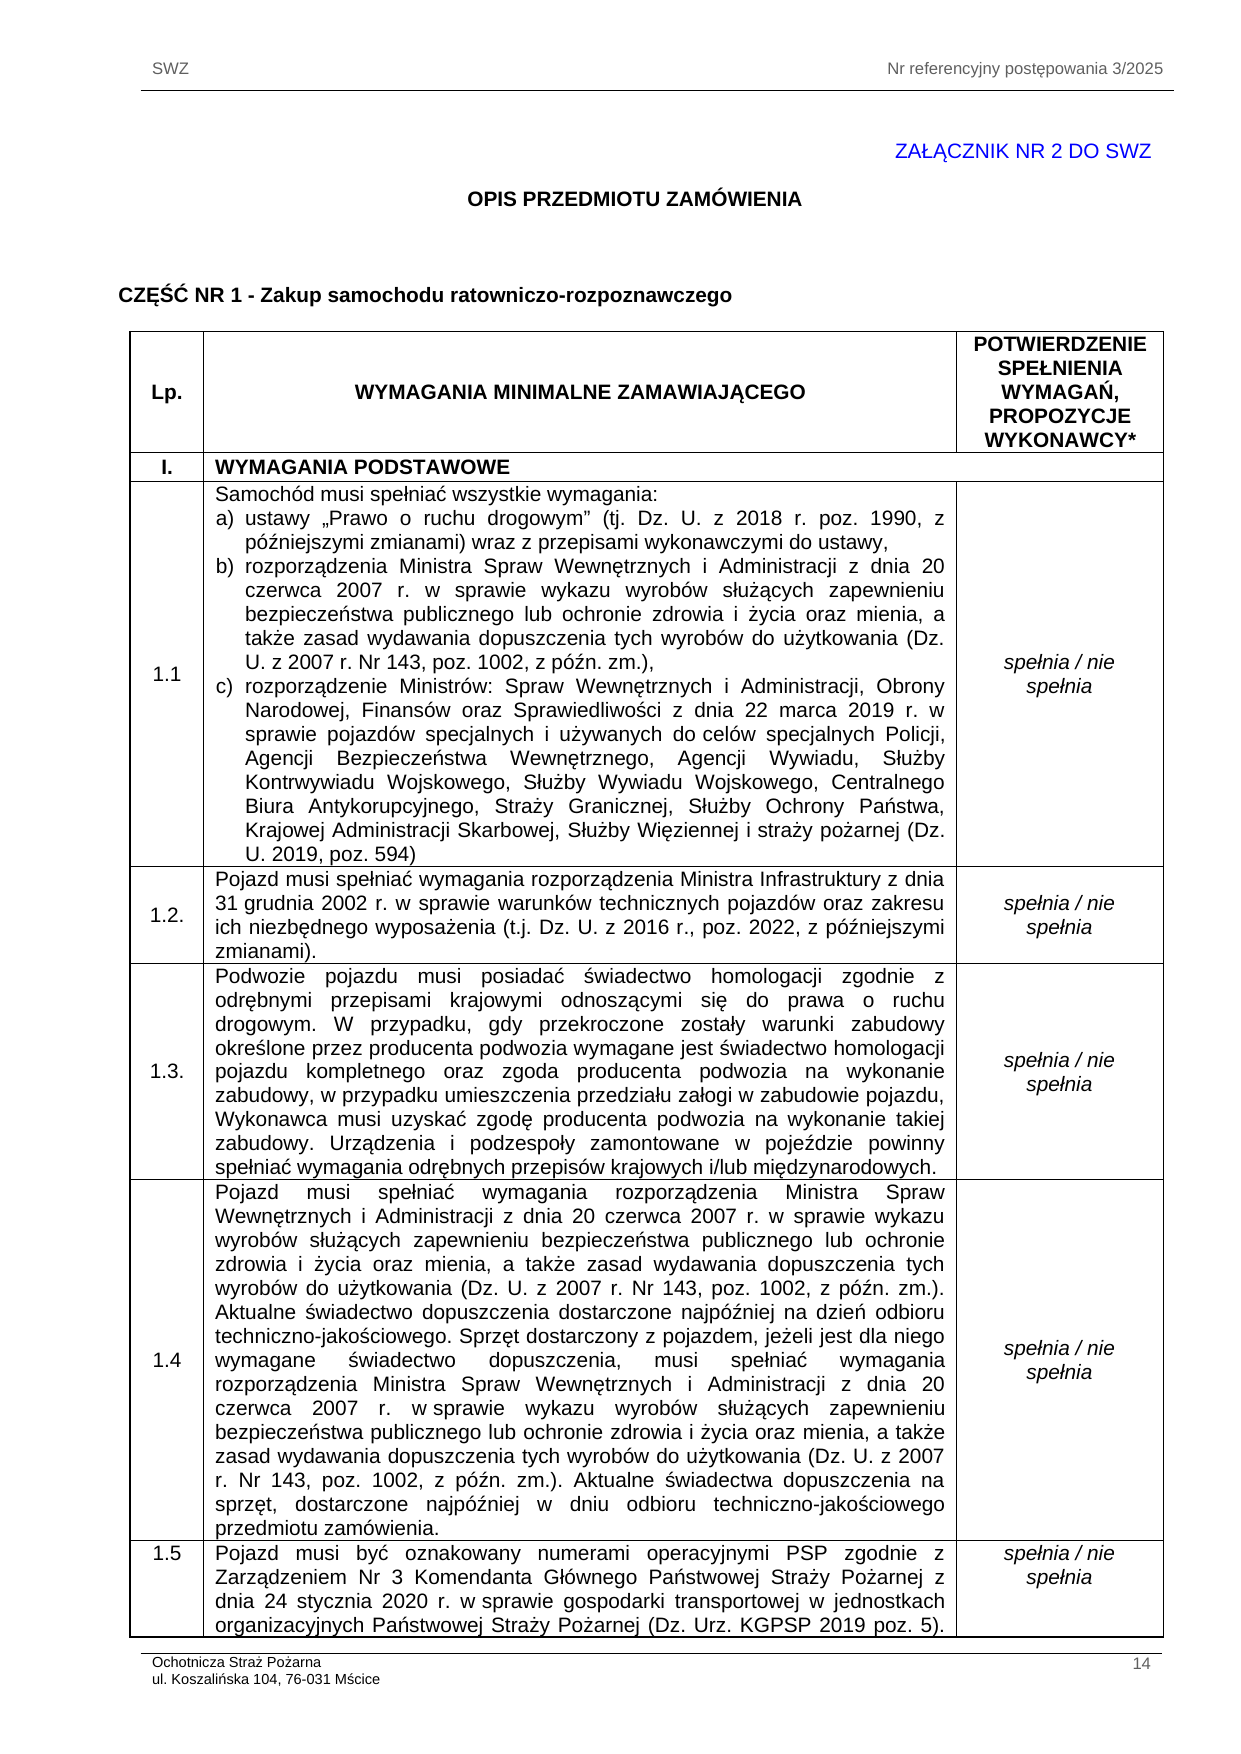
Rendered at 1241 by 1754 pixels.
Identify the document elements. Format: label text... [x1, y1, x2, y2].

table_cell spełnia / nie spełnia [957, 964, 1163, 1179]
table_header POTWIERDZENIE SPEŁNIENIA WYMAGAŃ, PROPOZYCJE WYKONAWCY* [957, 332, 1163, 452]
table_cell Pojazd musi spełniać wymagania rozporządzenia Ministra Spraw Wewnętrznych i Administracji z dnia 20 czerwca 2007 r. w sprawie wykazu wyrobów służących zapewnieniu bezpieczeństwa publicznego lub ochronie zdrowia i życia oraz mienia, a także zasad wydawania dopuszczenia tych wyrobów do użytkowania (Dz. U. z 2007 r. Nr 143, poz. 1002, z późn. zm.). Aktualne świadectwo dopuszczenia dostarczone najpóźniej na dzień odbioru techniczno-jakościowego. Sprzęt dostarczony z pojazdem, jeżeli jest dla niego wymagane świadectwo dopuszczenia, musi spełniać wymagania rozporządzenia Ministra Spraw Wewnętrznych i Administracji z dnia 20 czerwca 2007 r. w sprawie wykazu wyrobów służących zapewnieniu bezpieczeństwa publicznego lub ochronie zdrowia i życia oraz mienia, a także zasad wydawania dopuszczenia tych wyrobów do użytkowania (Dz. U. z 2007 r. Nr 143, poz. 1002, z późn. zm.). Aktualne świadectwa dopuszczenia na sprzęt, dostarczone najpóźniej w dniu odbioru techniczno-jakościowego przedmiotu zamówienia. [204, 1180, 956, 1539]
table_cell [957, 1541, 1163, 1636]
text OPIS PRZEDMIOTU ZAMÓWIENIA [118, 187, 1152, 211]
table_cell Pojazd musi spełniać wymagania rozporządzenia Ministra Infrastruktury z dnia 31 grudnia 2002 r. w sprawie warunków technicznych pojazdów oraz zakresu ich niezbędnego wyposażenia (t.j. Dz. U. z 2016 r., poz. 2022, z późniejszymi zmianami). [204, 867, 956, 962]
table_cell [204, 1541, 956, 1636]
table_cell spełnia / nie spełnia [957, 482, 1163, 866]
table_header WYMAGANIA MINIMALNE ZAMAWIAJĄCEGO [204, 332, 956, 452]
table_cell WYMAGANIA PODSTAWOWE [204, 453, 1163, 481]
table_cell 1.1 [131, 482, 203, 866]
table_cell Podwozie pojazdu musi posiadać świadectwo homologacji zgodnie z odrębnymi przepisami krajowymi odnoszącymi się do prawa o ruchu drogowym. W przypadku, gdy przekroczone zostały warunki zabudowy określone przez producenta podwozia wymagane jest świadectwo homologacji pojazdu kompletnego oraz zgoda producenta podwozia na wykonanie zabudowy, w przypadku umieszczenia przedziału załogi w zabudowie pojazdu, Wykonawca musi uzyskać zgodę producenta podwozia na wykonanie takiej zabudowy. Urządzenia i podzespoły zamontowane w pojeździe powinny spełniać wymagania odrębnych przepisów krajowych i/lub międzynarodowych. [204, 964, 956, 1179]
table_cell 1.3. [131, 964, 203, 1179]
table_header Lp. [131, 332, 203, 452]
text CZĘŚĆ NR 1 - Zakup samochodu ratowniczo-rozpoznawczego [118, 283, 1152, 307]
table_cell Samochód musi spełniać wszystkie wymagania: ustawy „Prawo o ruchu drogowym” (tj. Dz. U. z 2018 r. poz. 1990, z późniejszymi zmianami) wraz z przepisami wykonawczymi do ustawy, rozporządzenia Ministra Spraw Wewnętrznych i Administracji z dnia 20 czerwca 2007 r. w sprawie wykazu wyrobów służących zapewnieniu bezpieczeństwa publicznego lub ochronie zdrowia i życia oraz mienia, a także zasad wydawania dopuszczenia tych wyrobów do użytkowania (Dz. U. z 2007 r. Nr 143, poz. 1002, z późn. zm.), rozporządzenie Ministrów: Spraw Wewnętrznych i Administracji, Obrony Narodowej, Finansów oraz Sprawiedliwości z dnia 22 marca 2019 r. w sprawie pojazdów specjalnych i używanych do celów specjalnych Policji, Agencji Bezpieczeństwa Wewnętrznego, Agencji Wywiadu, Służby Kontrwywiadu Wojskowego, Służby Wywiadu Wojskowego, Centralnego Biura Antykorupcyjnego, Straży Granicznej, Służby Ochrony Państwa, Krajowej Administracji Skarbowej, Służby Więziennej i straży pożarnej (Dz. U. 2019, poz. 594) [204, 482, 956, 866]
table_cell 1.4 [131, 1180, 203, 1539]
table_cell I. [131, 453, 203, 481]
text ZAŁĄCZNIK NR 2 DO SWZ [118, 139, 1152, 163]
table_cell spełnia / nie spełnia [957, 867, 1163, 962]
table_cell 1.2. [131, 867, 203, 962]
table_cell 1.5 [131, 1541, 203, 1636]
table_cell spełnia / nie spełnia [957, 1180, 1163, 1539]
